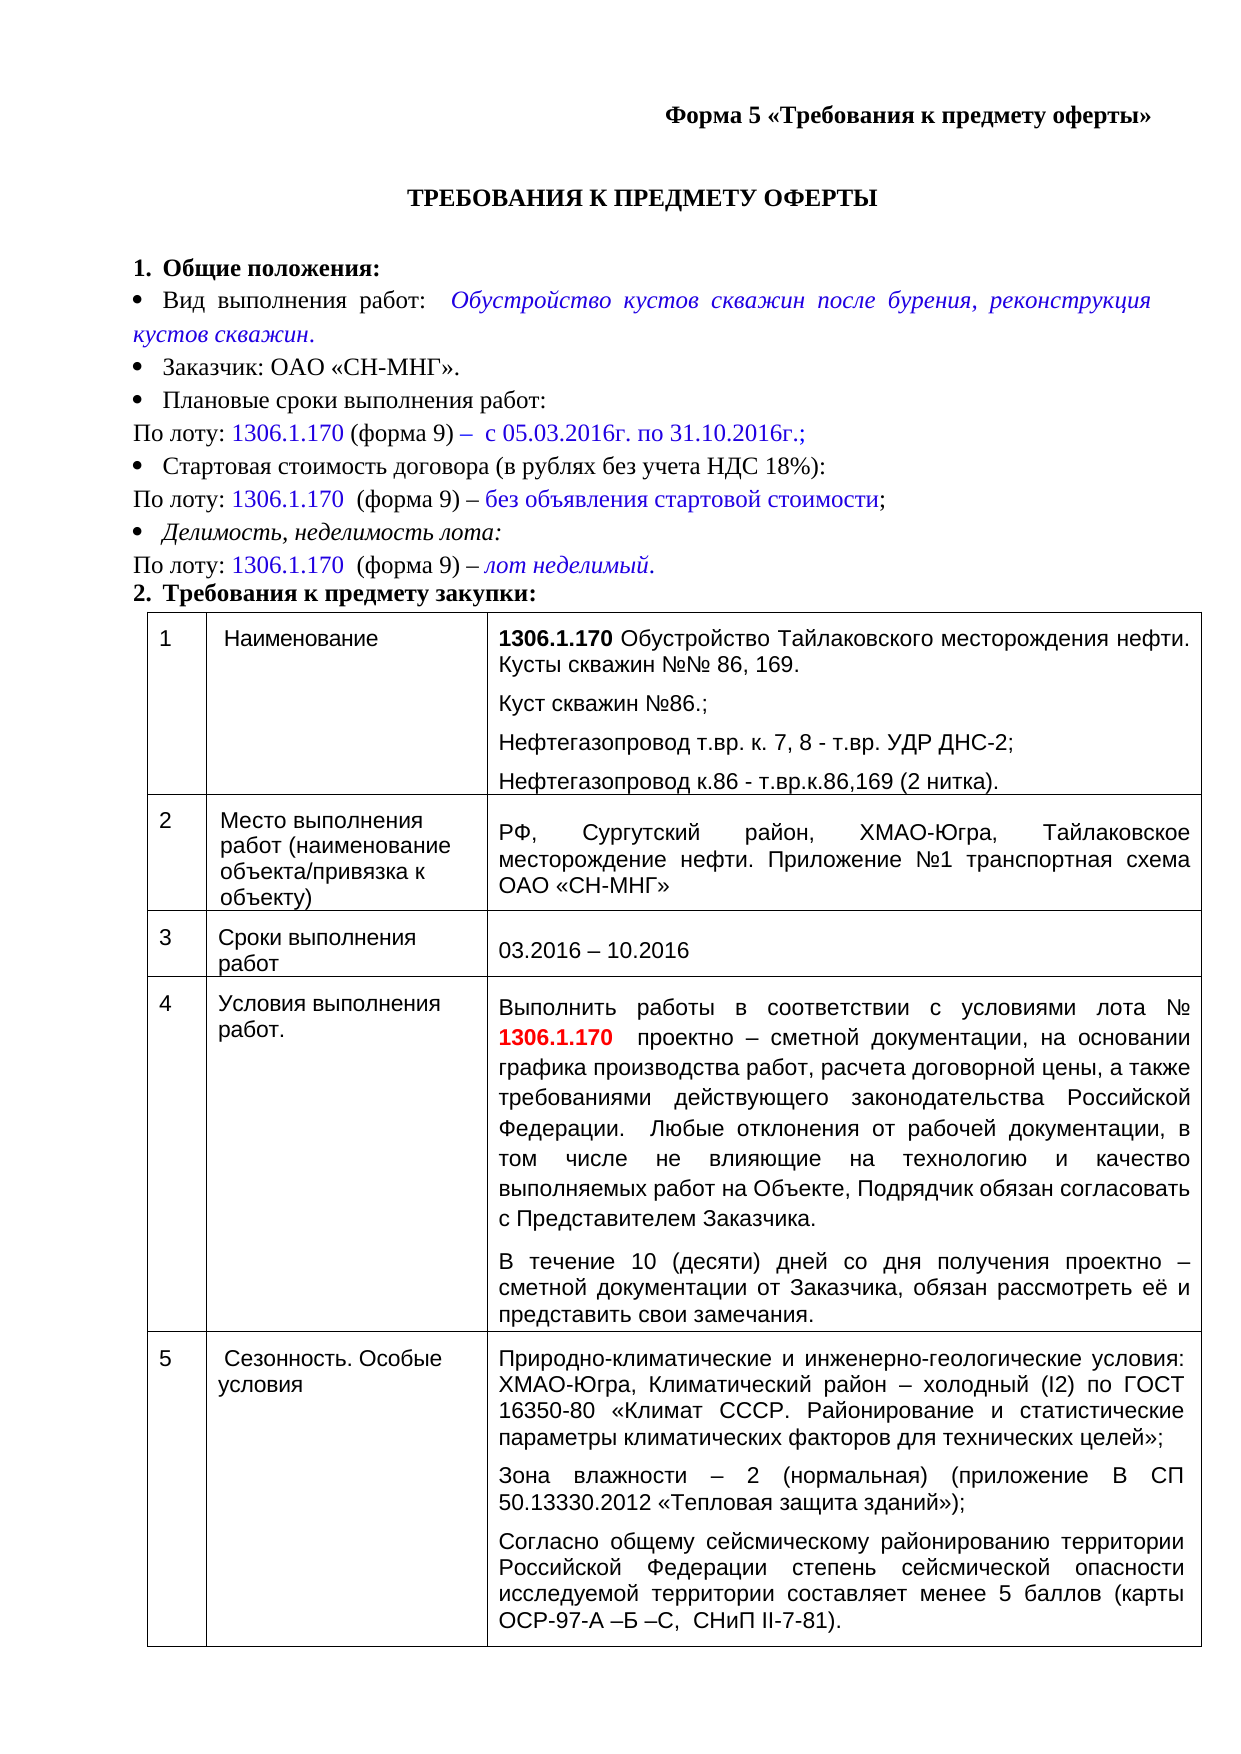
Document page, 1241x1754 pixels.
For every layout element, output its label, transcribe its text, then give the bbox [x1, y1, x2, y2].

list Заказчик: ОАО «СН-МНГ». [133, 352, 1152, 380]
table_header Наименование [207, 613, 487, 794]
table_cell РФ, Сургутский район, ХМАО-Югра, Тайлаковское месторождение нефти. Приложение №1 транспортная схема ОАО «СН-МНГ» [488, 795, 1201, 910]
list Требования к предмету закупки: [133, 578, 1152, 607]
table_header 1306.1.170 Обустройство Тайлаковского месторождения нефти. Кусты скважин №№ 86, 169. Куст скважин №86.; Нефтегазопровод т.вр. к. 7, 8 - т.вр. УДР ДНС-2; Нефтегазопровод к.86 - т.вр.к.86,169 (2 нитка). [488, 613, 1201, 794]
list Делимость, неделимость лота: [133, 517, 1152, 546]
list Стартовая стоимость договора (в рублях без учета НДС 18%): [133, 451, 1152, 479]
table_cell 2 [148, 795, 206, 910]
table_cell 03.2016 – 10.2016 [488, 911, 1201, 976]
table_cell 3 [148, 911, 206, 976]
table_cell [207, 1332, 487, 1646]
list Вид выполнения работ: Обустройство кустов скважин после бурения, реконструкция кустов скважин. [133, 286, 1152, 347]
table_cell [488, 1332, 1201, 1646]
table_cell Место выполнения работ (наименование объекта/привязка к объекту) [207, 795, 487, 910]
table_cell Сроки выполнения работ [207, 911, 487, 976]
text ТРЕБОВАНИЯ К ПРЕДМЕТУ ОФЕРТЫ [133, 183, 1152, 211]
table_cell 5 [148, 1332, 206, 1646]
text По лоту: 1306.1.170 (форма 9) – лот неделимый. [133, 550, 1152, 578]
table_cell Выполнить работы в соответствии с условиями лота № 1306.1.170 проектно – сметной документации, на основании графика производства работ, расчета договорной цены, а также требованиями действующего законодательства Российской Федерации. Любые отклонения от рабочей документации, в том числе не влияющие на технологию и качество выполняемых работ на Объекте, Подрядчик обязан согласовать с Представителем Заказчика. В течение 10 (десяти) дней со дня получения проектно – сметной документации от Заказчика, обязан рассмотреть её и представить свои замечания. [488, 977, 1201, 1331]
list Плановые сроки выполнения работ: [133, 385, 1152, 413]
text По лоту: 1306.1.170 (форма 9) – без объявления стартовой стоимости; [133, 484, 1152, 512]
text По лоту: 1306.1.170 (форма 9) – с 05.03.2016г. по 31.10.2016г.; [133, 418, 1152, 446]
text Форма 5 «Требования к предмету оферты» [133, 100, 1152, 129]
table_cell Условия выполнения работ. [207, 977, 487, 1331]
table_header 1 [148, 613, 206, 794]
table_cell 4 [148, 977, 206, 1331]
list Общие положения: [133, 253, 1152, 281]
